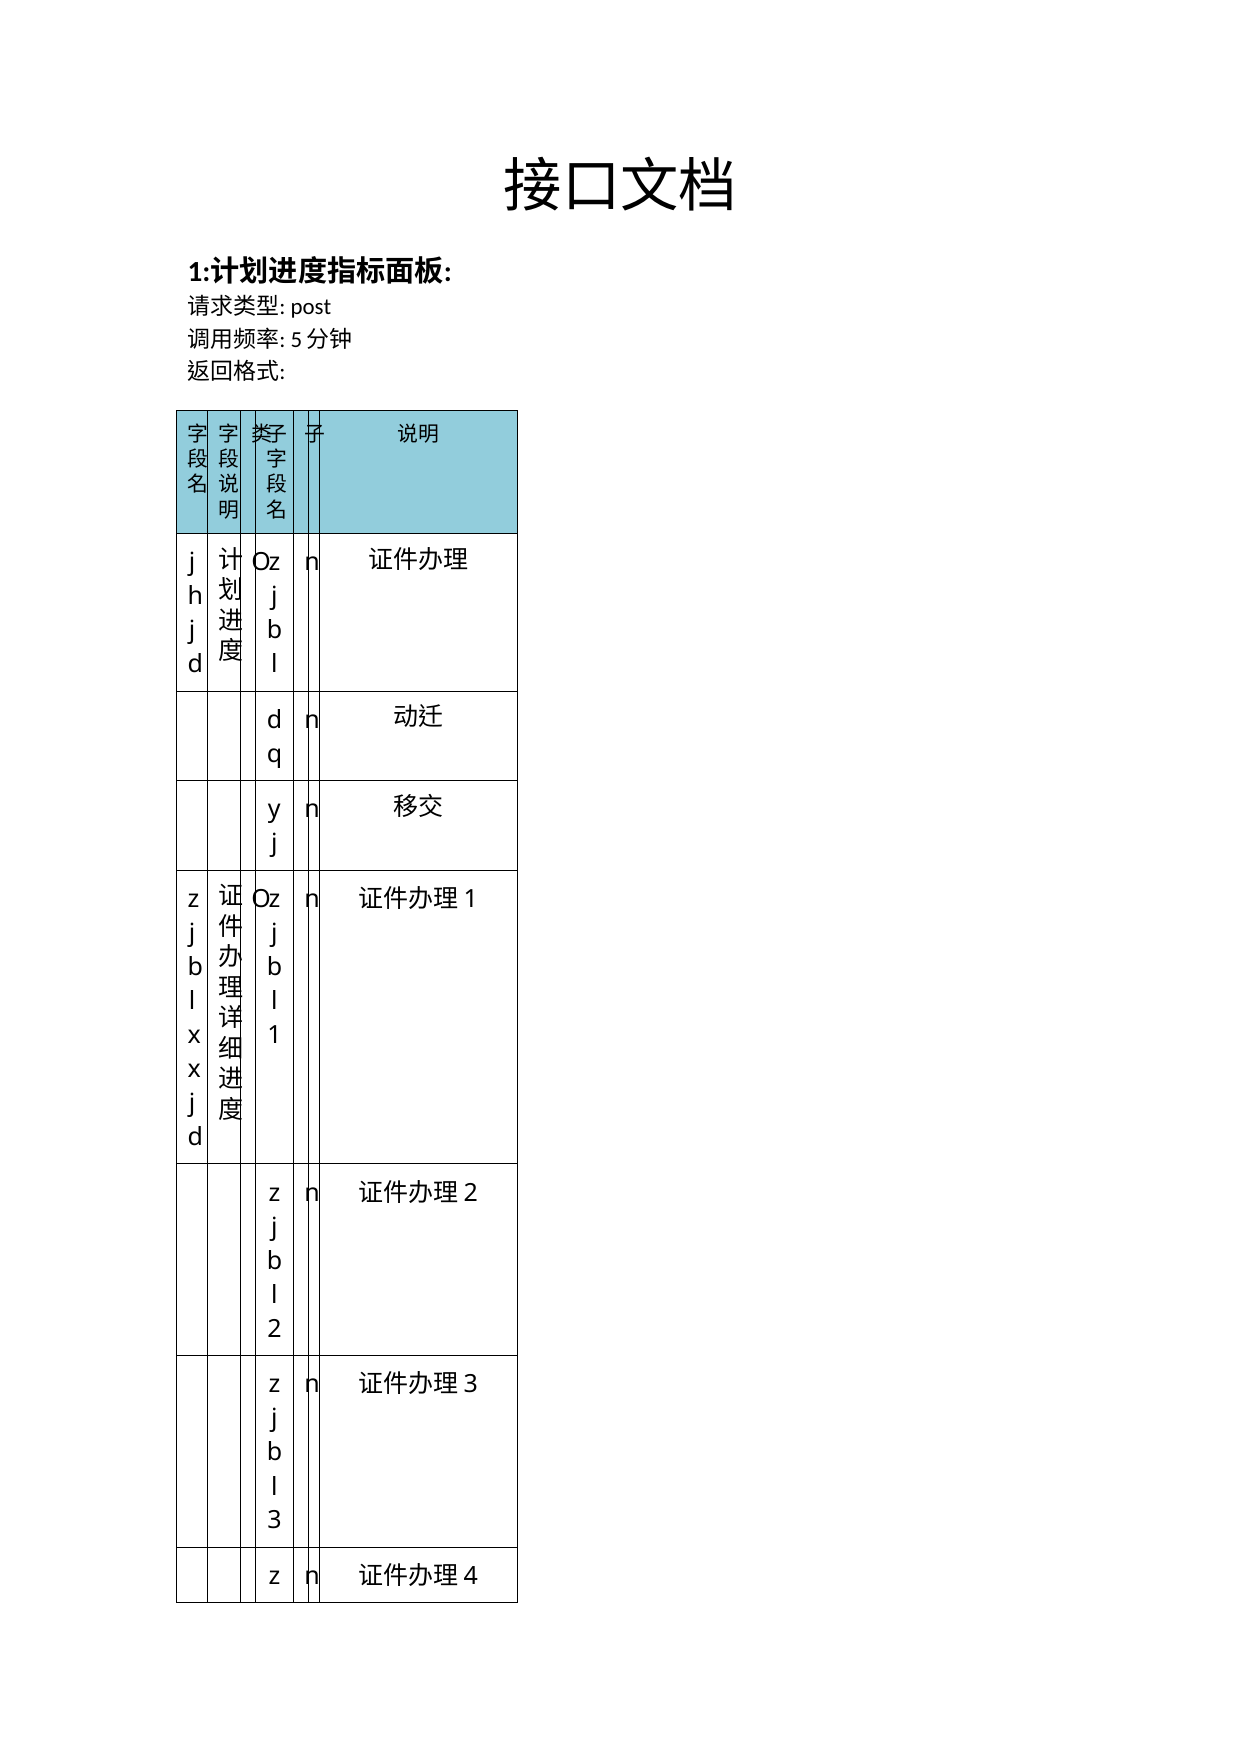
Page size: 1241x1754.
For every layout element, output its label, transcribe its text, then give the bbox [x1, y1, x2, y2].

table_cell zjbl [256, 534, 293, 691]
table_cell number [294, 1548, 308, 1602]
table_cell number [294, 534, 308, 691]
table_cell 动迁 [320, 692, 517, 780]
table_cell [177, 1164, 207, 1355]
table_cell [177, 692, 207, 780]
table_cell [208, 692, 240, 780]
table_cell 证件办理1 [320, 871, 517, 1163]
table_cell 证件办理2 [320, 1164, 517, 1355]
table_cell 计划进度 [208, 534, 240, 691]
table_cell number [294, 1356, 308, 1547]
table_cell number [294, 871, 308, 1163]
table_cell [177, 781, 207, 869]
table_cell zjbl3 [256, 1356, 293, 1547]
table_cell dq [256, 692, 293, 780]
table_header 字段名 [177, 411, 207, 533]
text 接口文档 [187, 150, 1053, 221]
table_cell [208, 781, 240, 869]
table_cell [241, 1356, 255, 1547]
table_header 子类型 [294, 411, 308, 533]
table_cell [241, 1548, 255, 1602]
table_cell number [294, 781, 308, 869]
table_cell [177, 1548, 207, 1602]
table_cell [241, 1164, 255, 1355]
table_cell 移交 [320, 781, 517, 869]
table_cell 证件办理4 [320, 1548, 517, 1602]
table_cell [208, 1548, 240, 1602]
table_cell [208, 1356, 240, 1547]
table_cell zjbl4 [256, 1548, 293, 1602]
table_cell number [294, 1164, 308, 1355]
table_header 说明 [320, 411, 517, 533]
table_header 字段说明 [208, 411, 240, 533]
table_cell 证件办理 [320, 534, 517, 691]
table_cell [241, 781, 255, 869]
table_cell [241, 692, 255, 780]
text 1:计划进度指标面板: 请求类型: post 调用频率: 5分钟 返回格式: [187, 253, 1053, 385]
table_cell zjbl2 [256, 1164, 293, 1355]
table_cell jhjd [177, 534, 207, 691]
table_cell Object [241, 871, 255, 1163]
table_cell yj [256, 781, 293, 869]
table_cell Object [241, 534, 255, 691]
table_header 子字段名 [256, 411, 293, 533]
table_cell zjblxxjd [177, 871, 207, 1163]
table_header 类型 [241, 411, 255, 533]
table_cell 证件办理详细进度 [208, 871, 240, 1163]
table_cell number [294, 692, 308, 780]
table_cell zjbl1 [256, 871, 293, 1163]
table_cell 证件办理3 [320, 1356, 517, 1547]
table_cell [208, 1164, 240, 1355]
table_cell [177, 1356, 207, 1547]
